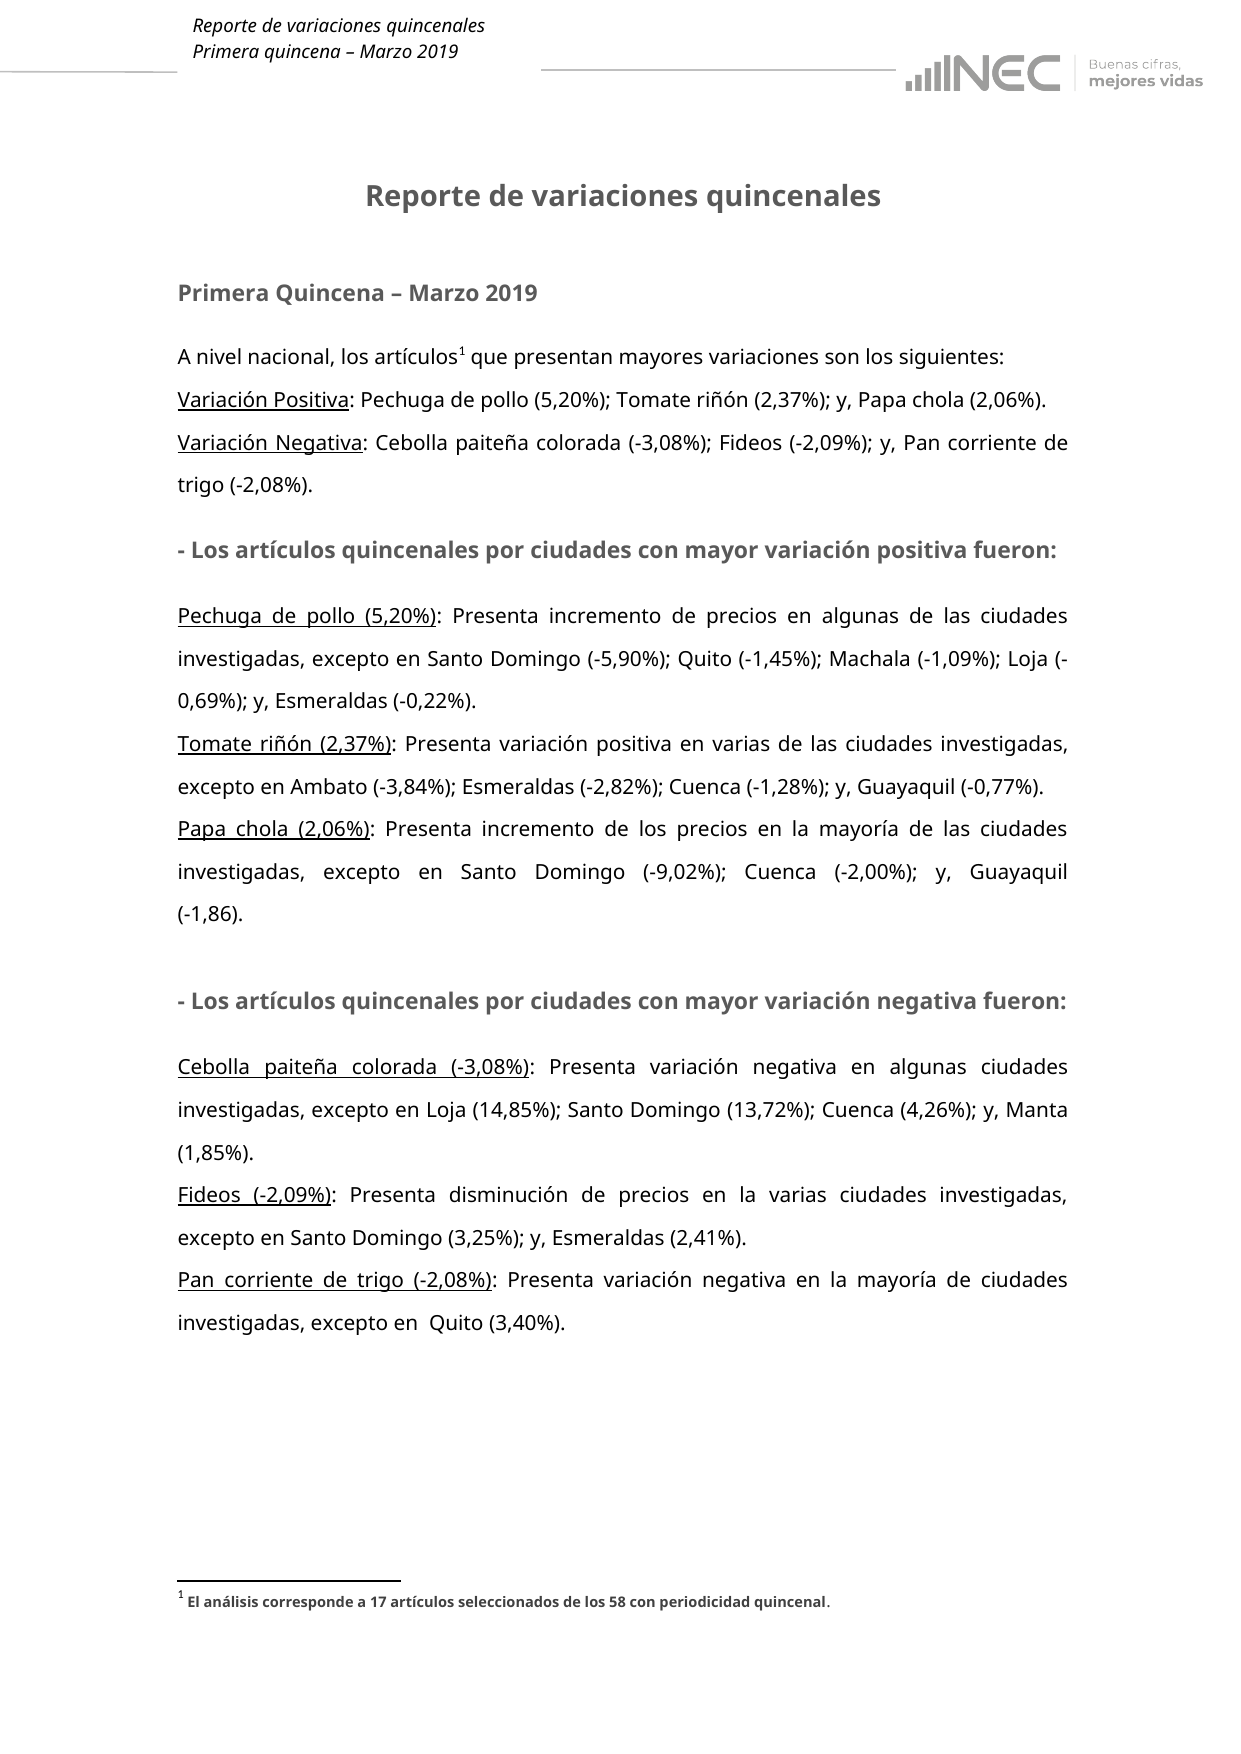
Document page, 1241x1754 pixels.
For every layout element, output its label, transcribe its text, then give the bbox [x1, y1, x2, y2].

text - Los artículos quincenales por ciudades con mayor variación positiva fueron: [177, 534, 1069, 565]
text Pan corriente de trigo (-2,08%): Presenta variación negativa en la mayoría de ciudades investigadas, excepto en Quito (3,40%). [177, 1266, 1069, 1337]
text Papa chola (2,06%): Presenta incremento de los precios en la mayoría de las ciudades investigadas, excepto en Santo Domingo (-9,02%); Cuenca (-2,00%); y, Guayaquil (-1,86). [177, 814, 1069, 928]
text Pechuga de pollo (5,20%): Presenta incremento de precios en algunas de las ciudades investigadas, excepto en Santo Domingo (-5,90%); Quito (-1,45%); Machala (-1,09%); Loja (-0,69%); y, Esmeraldas (-0,22%). [177, 601, 1069, 715]
text Fideos (-2,09%): Presenta disminución de precios en la varias ciudades investigadas, excepto en Santo Domingo (3,25%); y, Esmeraldas (2,41%). [177, 1180, 1069, 1251]
text Cebolla paiteña colorada (-3,08%): Presenta variación negativa en algunas ciudades investigadas, excepto en Loja (14,85%); Santo Domingo (13,72%); Cuenca (4,26%); y, Manta (1,85%). [177, 1052, 1069, 1166]
text Tomate riñón (2,37%): Presenta variación positiva en varias de las ciudades investigadas, excepto en Ambato (-3,84%); Esmeraldas (-2,82%); Cuenca (-1,28%); y, Guayaquil (-0,77%). [177, 729, 1069, 800]
text Variación Negativa: Cebolla paiteña colorada (-3,08%); Fideos (-2,09%); y, Pan corriente de trigo (-2,08%). [177, 428, 1069, 499]
text Variación Positiva: Pechuga de pollo (5,20%); Tomate riñón (2,37%); y, Papa chola (2,06%). [177, 385, 1069, 413]
text A nivel nacional, los artículos que presentan mayores variaciones son los siguientes: [177, 342, 1069, 371]
picture [899, 49, 1204, 91]
text - Los artículos quincenales por ciudades con mayor variación negativa fueron: [177, 985, 1069, 1016]
text Primera Quincena – Marzo 2019 [177, 277, 1069, 308]
text Reporte de variaciones quincenales [177, 175, 1069, 215]
